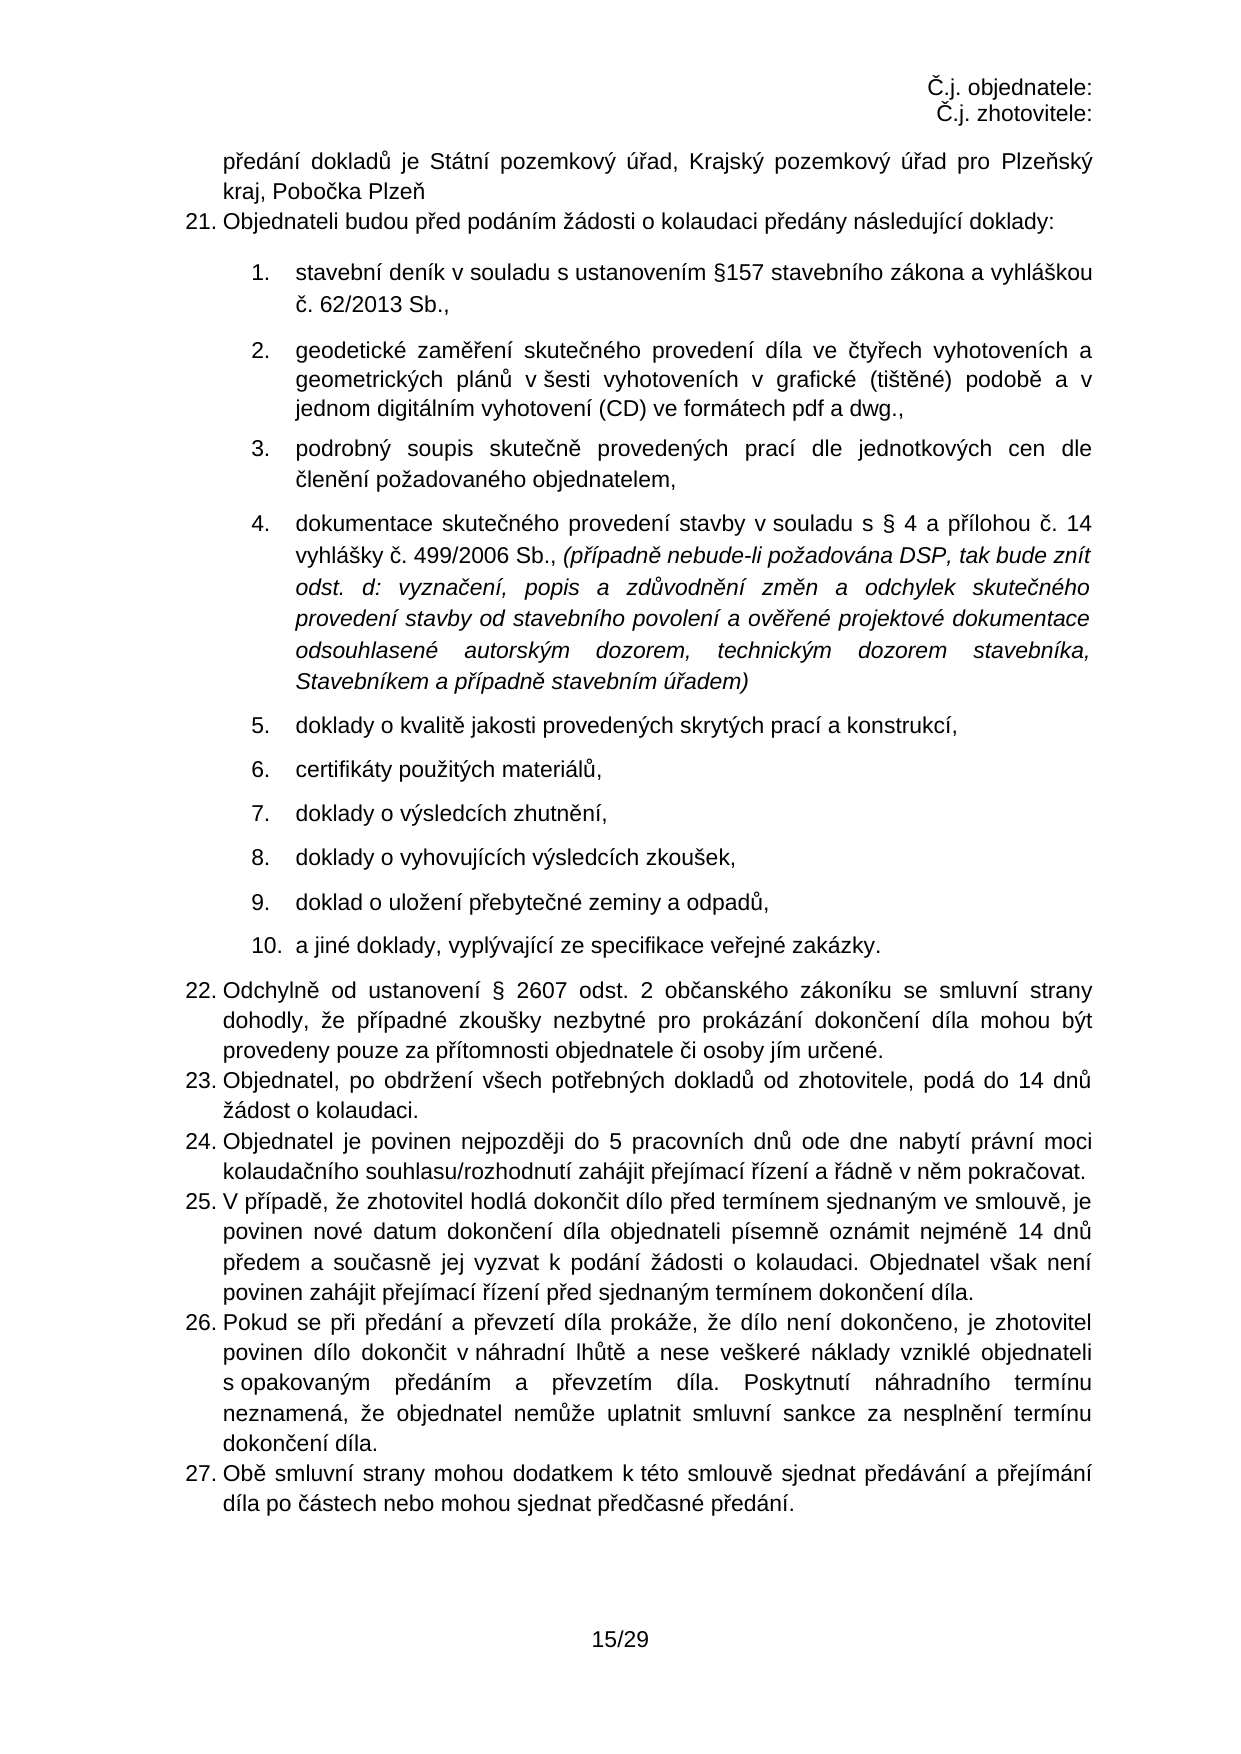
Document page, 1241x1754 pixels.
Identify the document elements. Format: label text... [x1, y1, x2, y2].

list a jiné doklady, vyplývající ze specifikace veřejné zakázky. [251, 932, 1093, 959]
list V případě, že zhotovitel hodlá dokončit dílo před termínem sjednaným ve smlouvě, je povinen nové datum dokončení díla objednateli písemně oznámit nejméně 14 dnů předem a současně jej vyzvat k podání žádosti o kolaudaci. Objednatel však není povinen zahájit přejímací řízení před sjednaným termínem dokončení díla. [185, 1188, 1093, 1305]
list Odchylně od ustanovení § 2607 odst. 2 občanského zákoníku se smluvní strany dohodly, že případné zkoušky nezbytné pro prokázání dokončení díla mohou být provedeny pouze za přítomnosti objednatele či osoby jím určené. [185, 977, 1093, 1063]
list stavební deník v souladu s ustanovením §157 stavebního zákona a vyhláškou č. 62/2013 Sb., [251, 259, 1093, 317]
list Obě smluvní strany mohou dodatkem k této smlouvě sjednat předávání a přejímání díla po částech nebo mohou sjednat předčasné předání. [185, 1460, 1093, 1516]
list doklady o kvalitě jakosti provedených skrytých prací a konstrukcí, [251, 712, 1093, 738]
list Objednatel je povinen nejpozději do 5 pracovních dnů ode dne nabytí právní moci kolaudačního souhlasu/rozhodnutí zahájit přejímací řízení a řádně v něm pokračovat. [185, 1128, 1093, 1184]
list doklad o uložení přebytečné zeminy a odpadů, [251, 888, 1093, 915]
list certifikáty použitých materiálů, [251, 756, 1093, 783]
list Objednateli budou před podáním žádosti o kolaudaci předány následující doklady: [185, 208, 1093, 234]
list Objednatel, po obdržení všech potřebných dokladů od zhotovitele, podá do 14 dnů žádost o kolaudaci. [185, 1067, 1093, 1124]
list doklady o vyhovujících výsledcích zkoušek, [251, 844, 1093, 871]
list dokumentace skutečného provedení stavby v souladu s § přílohou č. 14 vyhlášky č. 499/2006 Sb., (případně nebude-li požadována DSP, tak bude znít odst. d: vyznačení, popis a zdůvodnění změn a odchylek skutečného provedení stavby od stavebního povolení a ověřené projektové dokumentace odsouhlasené autorským dozorem, technickým dozorem stavebníka, Stavebníkem a případně stavebním úřadem) [251, 510, 1093, 694]
list geodetické zaměření skutečného provedení díla ve čtyřech vyhotoveních a geometrických plánů v šesti vyhotoveních v grafické (tištěné) podobě a v jednom digitálním vyhotovení (CD) ve formátech pdf a dwg., [251, 335, 1093, 422]
list doklady o výsledcích zhutnění, [251, 800, 1093, 827]
list Pokud se při předání a převzetí díla prokáže, že dílo není dokončeno, je zhotovitel povinen dílo dokončit v náhradní lhůtě a nese veškeré náklady vzniklé objednateli s opakovaným předáním a převzetím díla. Poskytnutí náhradního termínu neznamená, že objednatel nemůže uplatnit smluvní sankce za nesplnění termínu dokončení díla. [185, 1309, 1093, 1456]
list podrobný soupis skutečně provedených prací dle jednotkových cen dle členění požadovaného objednatelem, [251, 435, 1093, 493]
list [185, 148, 1093, 204]
